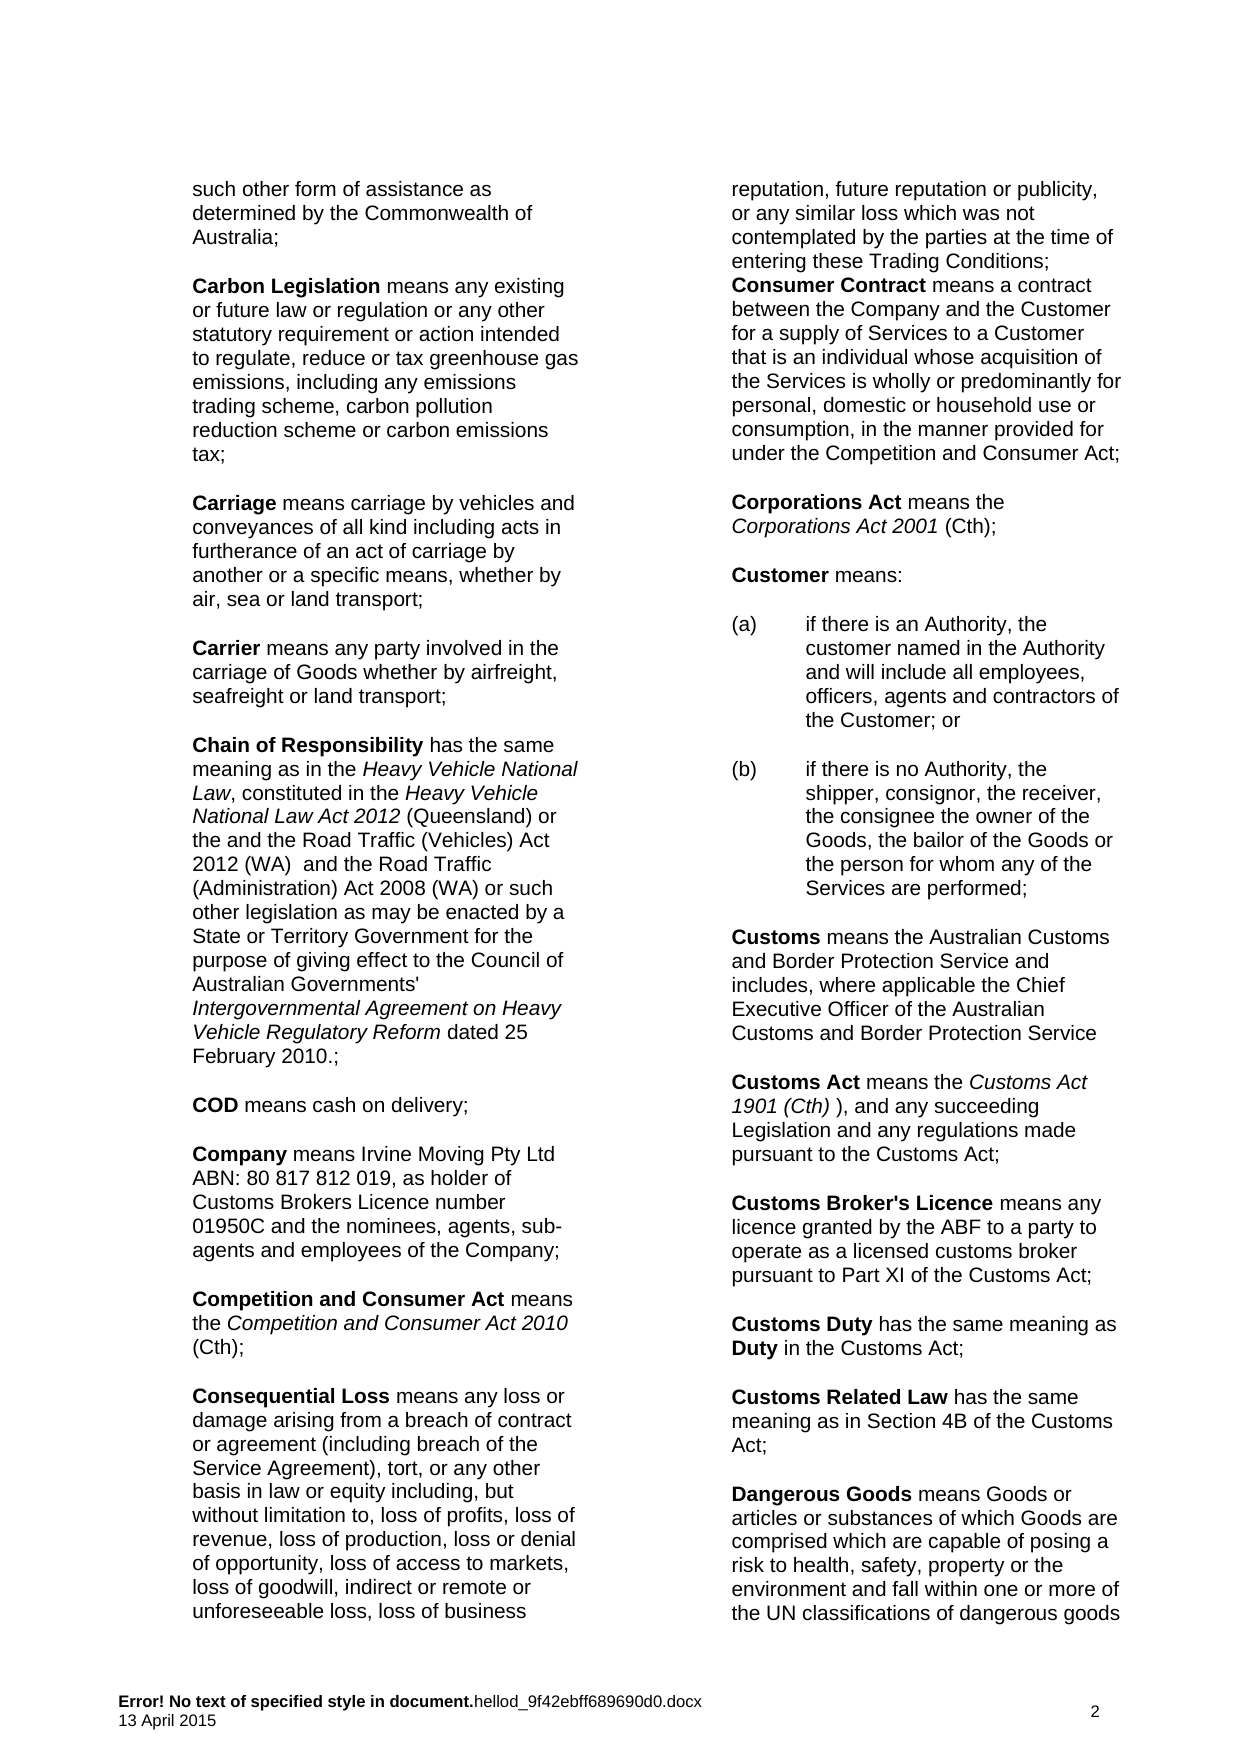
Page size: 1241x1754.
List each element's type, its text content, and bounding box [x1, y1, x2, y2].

text Chain of Responsibility has the same meaning as in the Heavy Vehicle National Law, constituted in the Heavy Vehicle National Law Act 2012 (Queensland) or the and the Road Traffic (Vehicles) Act 2012 (WA) and the Road Traffic (Administration) Act 2008 (WA) or such other legislation as may be enacted by a State or Territory Government for the purpose of giving effect to the Council of Australian Governments' Intergovernmental Agreement on Heavy Vehicle Regulatory Reform dated 25 February 2010.; [192, 732, 583, 1068]
text Customs Related Law has the same meaning as in Section 4B of the Customs Act; [731, 1384, 1122, 1456]
text Customs Broker's Licence means any licence granted by the ABF to a party to operate as a licensed customs broker pursuant to Part XI of the Customs Act; [731, 1191, 1122, 1287]
text Consequential Loss means any loss or damage arising from a breach of contract or agreement (including breach of the Service Agreement), tort, or any other basis in law or equity including, but without limitation to, loss of profits, loss of revenue, loss of production, loss or denial of opportunity, loss of access to markets, loss of goodwill, indirect or remote or unforeseeable loss, loss of business reputation, future reputation or publicity, or any similar loss which was not contemplated by the parties at the time of entering these Trading Conditions; Consumer Contract means a contract between the Company and the Customer for a supply of Services to a Customer that is an individual whose acquisition of the Services is wholly or predominantly for personal, domestic or household use or consumption, in the manner provided for under the Competition and Consumer Act; [731, 177, 1122, 465]
text Customs means the Australian Customs and Border Protection Service and includes, where applicable the Chief Executive Officer of the Australian Customs and Border Protection Service [731, 925, 1122, 1045]
text Company means Irvine Moving Pty Ltd ABN: 80 817 812 019, as holder of Customs Brokers Licence number 01950C and the nominees, agents, sub-agents and employees of the Company; [192, 1142, 583, 1262]
text Customs Duty has the same meaning as Duty in the Customs Act; [731, 1312, 1122, 1359]
text Carriage means carriage by vehicles and conveyances of all kind including acts in furtherance of an act of carriage by another or a specific means, whether by air, sea or land transport; [192, 491, 583, 611]
subtitle if there is no Authority, the shipper, consignor, the receiver, the consignee the owner of the Goods, the bailor of the Goods or the person for whom any of the Services are performed; [731, 756, 1122, 900]
text Consequential Loss means any loss or damage arising from a breach of contract or agreement (including breach of the Service Agreement), tort, or any other basis in law or equity including, but without limitation to, loss of profits, loss of revenue, loss of production, loss or denial of opportunity, loss of access to markets, loss of goodwill, indirect or remote or unforeseeable loss, loss of business reputation, future reputation or publicity, or any similar loss which was not contemplated by the parties at the time of entering these Trading Conditions; Consumer Contract means a contract between the Company and the Customer for a supply of Services to a Customer that is an individual whose acquisition of the Services is wholly or predominantly for personal, domestic or household use or consumption, in the manner provided for under the Competition and Consumer Act; [192, 1383, 583, 1623]
text Carrier means any party involved in the carriage of Goods whether by airfreight, seafreight or land transport; [192, 636, 583, 707]
text Customs Act means the Customs Act 1901 (Cth) ), and any succeeding Legislation and any regulations made pursuant to the Customs Act; [731, 1070, 1122, 1166]
subtitle if there is an Authority, the customer named in the Authority and will include all employees, officers, agents and contractors of the Customer; or [731, 612, 1122, 731]
text COD means cash on delivery; [192, 1093, 583, 1117]
text Corporations Act means the Corporations Act 2001 (Cth); [731, 490, 1122, 538]
text Carbon Legislation means any existing or future law or regulation or any other statutory requirement or action intended to regulate, reduce or tax greenhouse gas emissions, including any emissions trading scheme, carbon pollution reduction scheme or carbon emissions tax; [192, 274, 583, 466]
text Competition and Consumer Act means the Competition and Consumer Act 2010 (Cth); [192, 1287, 583, 1358]
text Customer means: [731, 563, 1122, 587]
